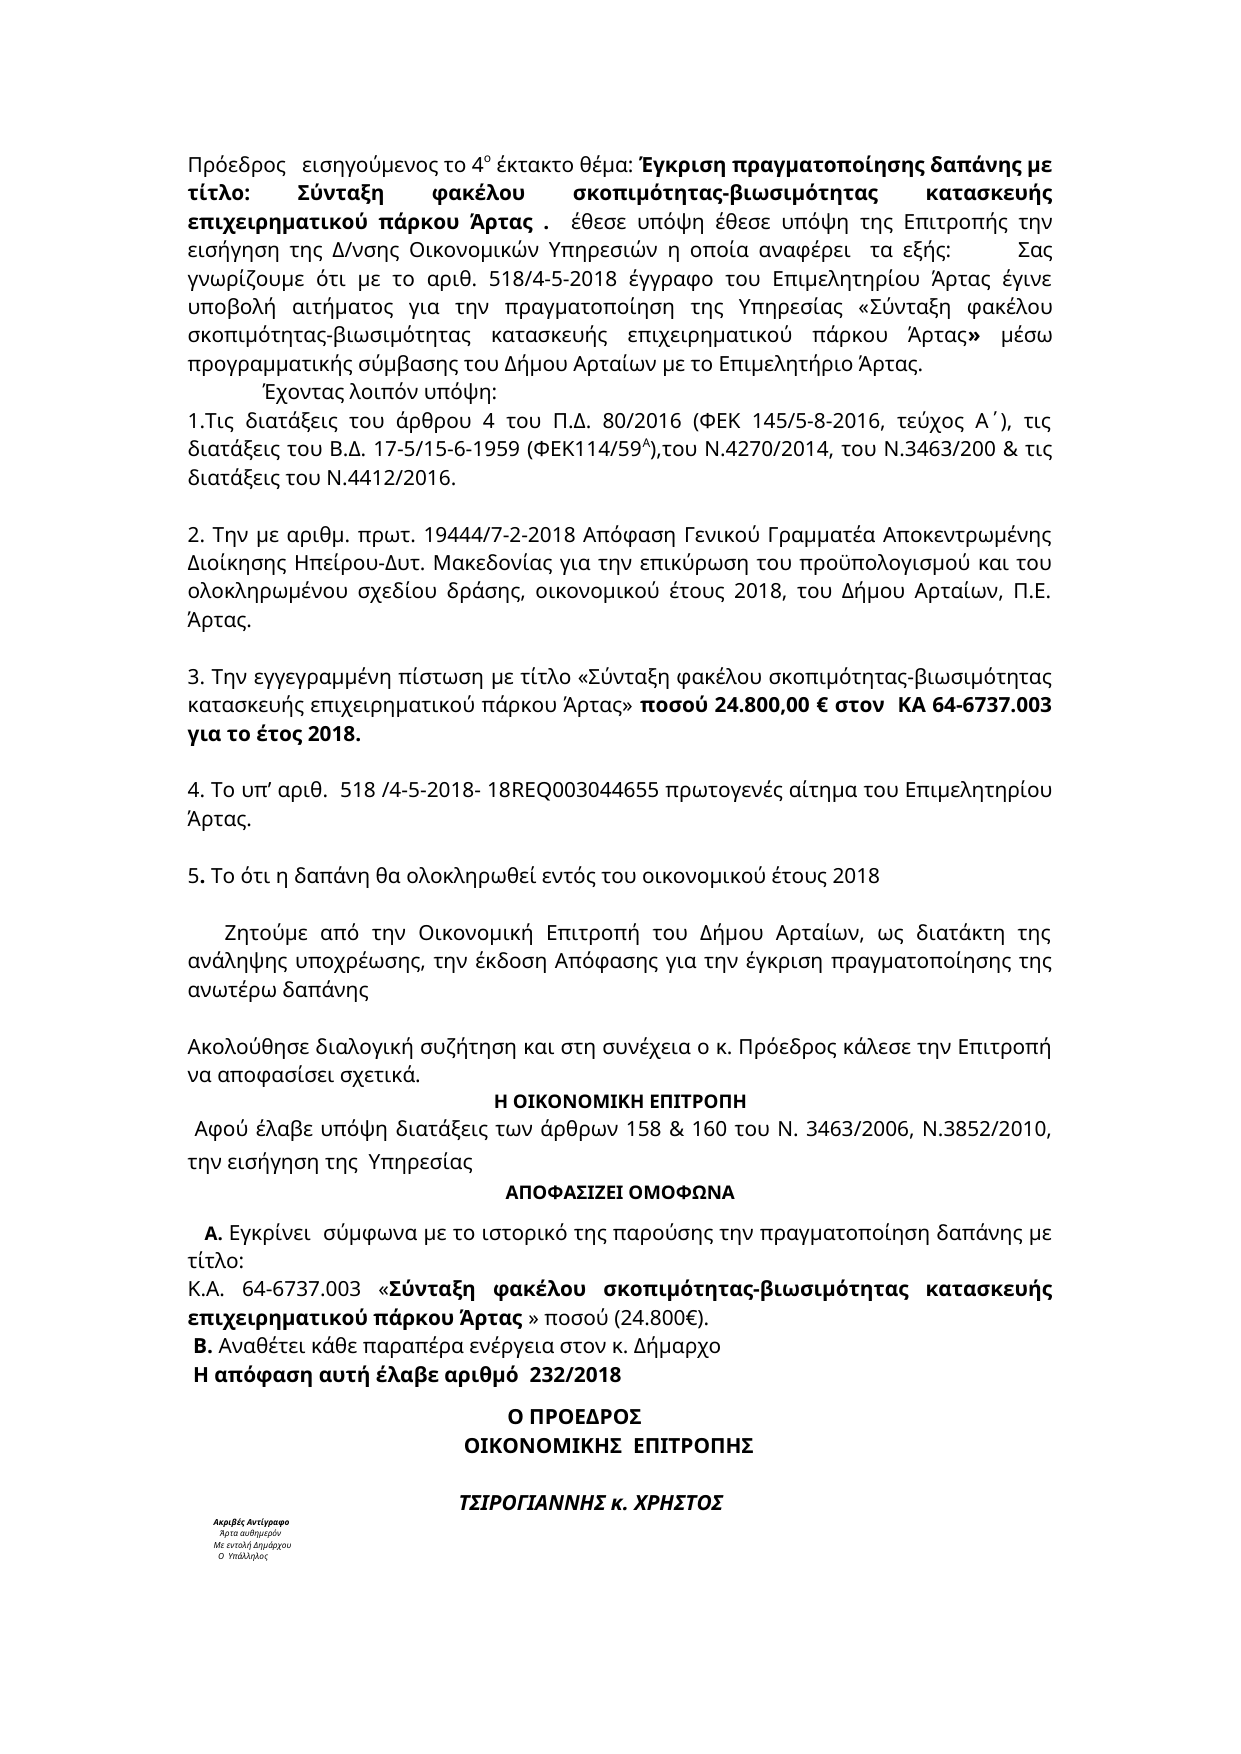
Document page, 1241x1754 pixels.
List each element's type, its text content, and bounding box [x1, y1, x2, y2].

text Β. Αναθέτει κάθε παραπέρα ενέργεια στον κ. Δήμαρχο [187, 1331, 1053, 1360]
text 4. Το υπ’ αριθ. 518 /4-5-2018- 18REQ003044655 πρωτογενές αίτημα του Επιμελητηρίου Άρτας. [187, 776, 1053, 832]
text Η ΟΙΚΟΝΟΜΙΚΗ ΕΠΙΤΡΟΠΗ [187, 1089, 1053, 1114]
text Κ.Α. 64-6737.003 «Σύνταξη φακέλου σκοπιμότητας-βιωσιμότητας κατασκευής επιχειρηματικού πάρκου Άρτας » ποσού (24.800€). [187, 1274, 1053, 1331]
text Η απόφαση αυτή έλαβε αριθμό 232/2018 [187, 1360, 1053, 1388]
text 2. Την με αριθμ. πρωτ. 19444/7-2-2018 Απόφαση Γενικού Γραμματέα Αποκεντρωμένης Διοίκησης Ηπείρου-Δυτ. Μακεδονίας για την επικύρωση του προϋπολογισμού και του ολοκληρωμένου σχεδίου δράσης, οικονομικού έτους 2018, του Δήμου Αρταίων, Π.Ε. Άρτας. [187, 520, 1053, 633]
text ΑΠΟΦΑΣΙΖΕΙ ΟΜΟΦΩΝΑ [187, 1179, 1053, 1205]
text 3. Την εγγεγραμμένη πίστωση με τίτλο «Σύνταξη φακέλου σκοπιμότητας-βιωσιμότητας κατασκευής επιχειρηματικού πάρκου Άρτας» ποσού 24.800,00 € στον ΚΑ 64-6737.003 για το έτος 2018. [187, 662, 1053, 747]
text Αφού έλαβε υπόψη διατάξεις των άρθρων 158 & 160 του Ν. 3463/2006, Ν.3852/2010, την εισήγηση της Υπηρεσίας [187, 1114, 1053, 1175]
text Ζητούμε από την Οικονομική Επιτροπή του Δήμου Αρταίων, ως διατάκτη της ανάληψης υποχρέωσης, την έκδοση Απόφασης για την έγκριση πραγματοποίησης της ανωτέρω δαπάνης [187, 918, 1053, 1003]
text ΤΣΙΡΟΓΙΑΝΝΗΣ κ. ΧΡΗΣΤΟΣ [187, 1488, 1053, 1517]
text Ο ΠΡΟΕΔΡΟΣ [187, 1402, 1053, 1431]
text Ακολούθησε διαλογική συζήτηση και στη συνέχεια ο κ. Πρόεδρος κάλεσε την Επιτροπή να αποφασίσει σχετικά. [187, 1032, 1053, 1089]
text Α. Εγκρίνει σύμφωνα με το ιστορικό της παρούσης την πραγματοποίηση δαπάνης με τίτλο: [187, 1218, 1053, 1274]
text 5. Το ότι η δαπάνη θα ολοκληρωθεί εντός του οικονομικού έτους 2018 [187, 861, 1053, 889]
text Έχοντας λοιπόν υπόψη: [262, 377, 1053, 406]
text Πρόεδρος εισηγούμενος το 4ο έκτακτο θέμα: Έγκριση πραγματοποίησης δαπάνης με τίτλο: Σύνταξη φακέλου σκοπιμότητας-βιωσιμότητας κατασκευής επιχειρηματικού πάρκου Άρτας . έθεσε υπόψη έθεσε υπόψη της Επιτροπής την εισήγηση της Δ/νσης Οικονομικών Υπηρεσιών η οποία αναφέρει τα εξής: Σας γνωρίζουμε ότι με το αριθ. 518/4-5-2018 έγγραφο του Επιμελητηρίου Άρτας έγινε υποβολή αιτήματος για την πραγματοποίηση της Υπηρεσίας «Σύνταξη φακέλου σκοπιμότητας-βιωσιμότητας κατασκευής επιχειρηματικού πάρκου Άρτας» μέσω προγραμματικής σύμβασης του Δήμου Αρταίων με το Επιμελητήριο Άρτας. [187, 150, 1053, 377]
text 1.Τις διατάξεις του άρθρου 4 του Π.Δ. 80/2016 (ΦΕΚ 145/5-8-2016, τεύχος Α΄), τις διατάξεις του Β.Δ. 17-5/15-6-1959 (ΦΕΚ114/59Α),του Ν.4270/2014, του Ν.3463/200 & τις διατάξεις του Ν.4412/2016. [187, 406, 1053, 491]
text ΟΙΚΟΝΟΜΙΚΗΣ ΕΠΙΤΡΟΠΗΣ [187, 1431, 1053, 1459]
